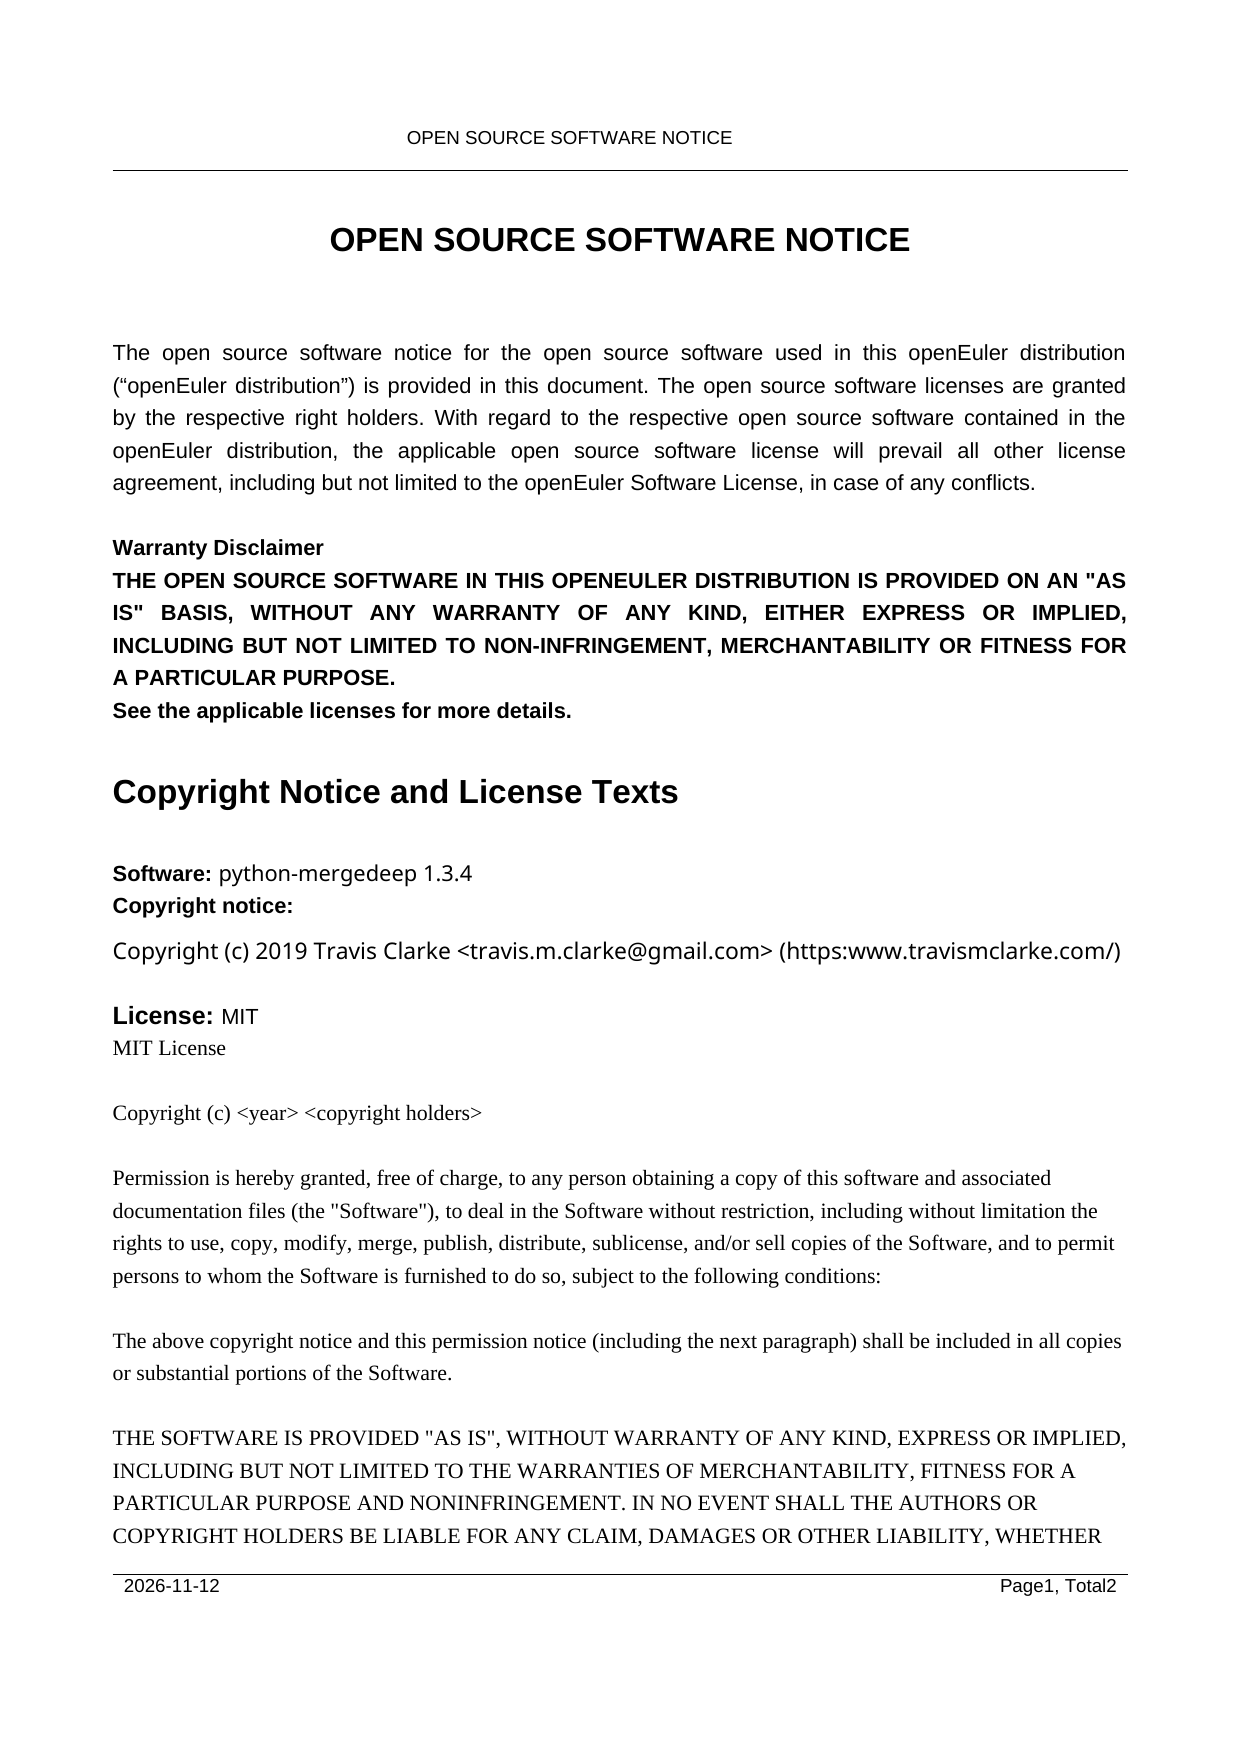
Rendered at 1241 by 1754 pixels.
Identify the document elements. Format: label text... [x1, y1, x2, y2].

text Copyright (c) 2019 Travis Clarke <travis.m.clarke@gmail.com> (https:www.travismclarke.com/) [112, 934, 1128, 999]
text The open source software notice for the open source software used in this openEuler distribution (“openEuler distribution”) is provided in this document. The open source software licenses are granted by the respective right holders. With regard to the respective open source software contained in the openEuler distribution, the applicable open source software license will prevail all other license agreement, including but not limited to the openEuler Software License, in case of any conflicts. [112, 336, 1128, 499]
text THE OPEN SOURCE SOFTWARE IN THIS OPENEULER DISTRIBUTION IS PROVIDED ON AN "AS IS" BASIS, WITHOUT ANY WARRANTY OF ANY KIND, EITHER EXPRESS OR IMPLIED, INCLUDING BUT NOT LIMITED TO NON-INFRINGEMENT, MERCHANTABILITY OR FITNESS FOR A PARTICULAR PURPOSE. See the applicable licenses for more details. [112, 564, 1128, 726]
text OPEN SOURCE SOFTWARE NOTICE [112, 206, 1128, 271]
text Warranty Disclaimer [112, 531, 1128, 564]
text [112, 1031, 1128, 1551]
text License: MIT [112, 999, 1128, 1031]
text Copyright notice: [112, 889, 1128, 921]
title Software: python-mergedeep 1.3.4 [112, 856, 1128, 889]
text Copyright Notice and License Texts [112, 759, 1128, 824]
